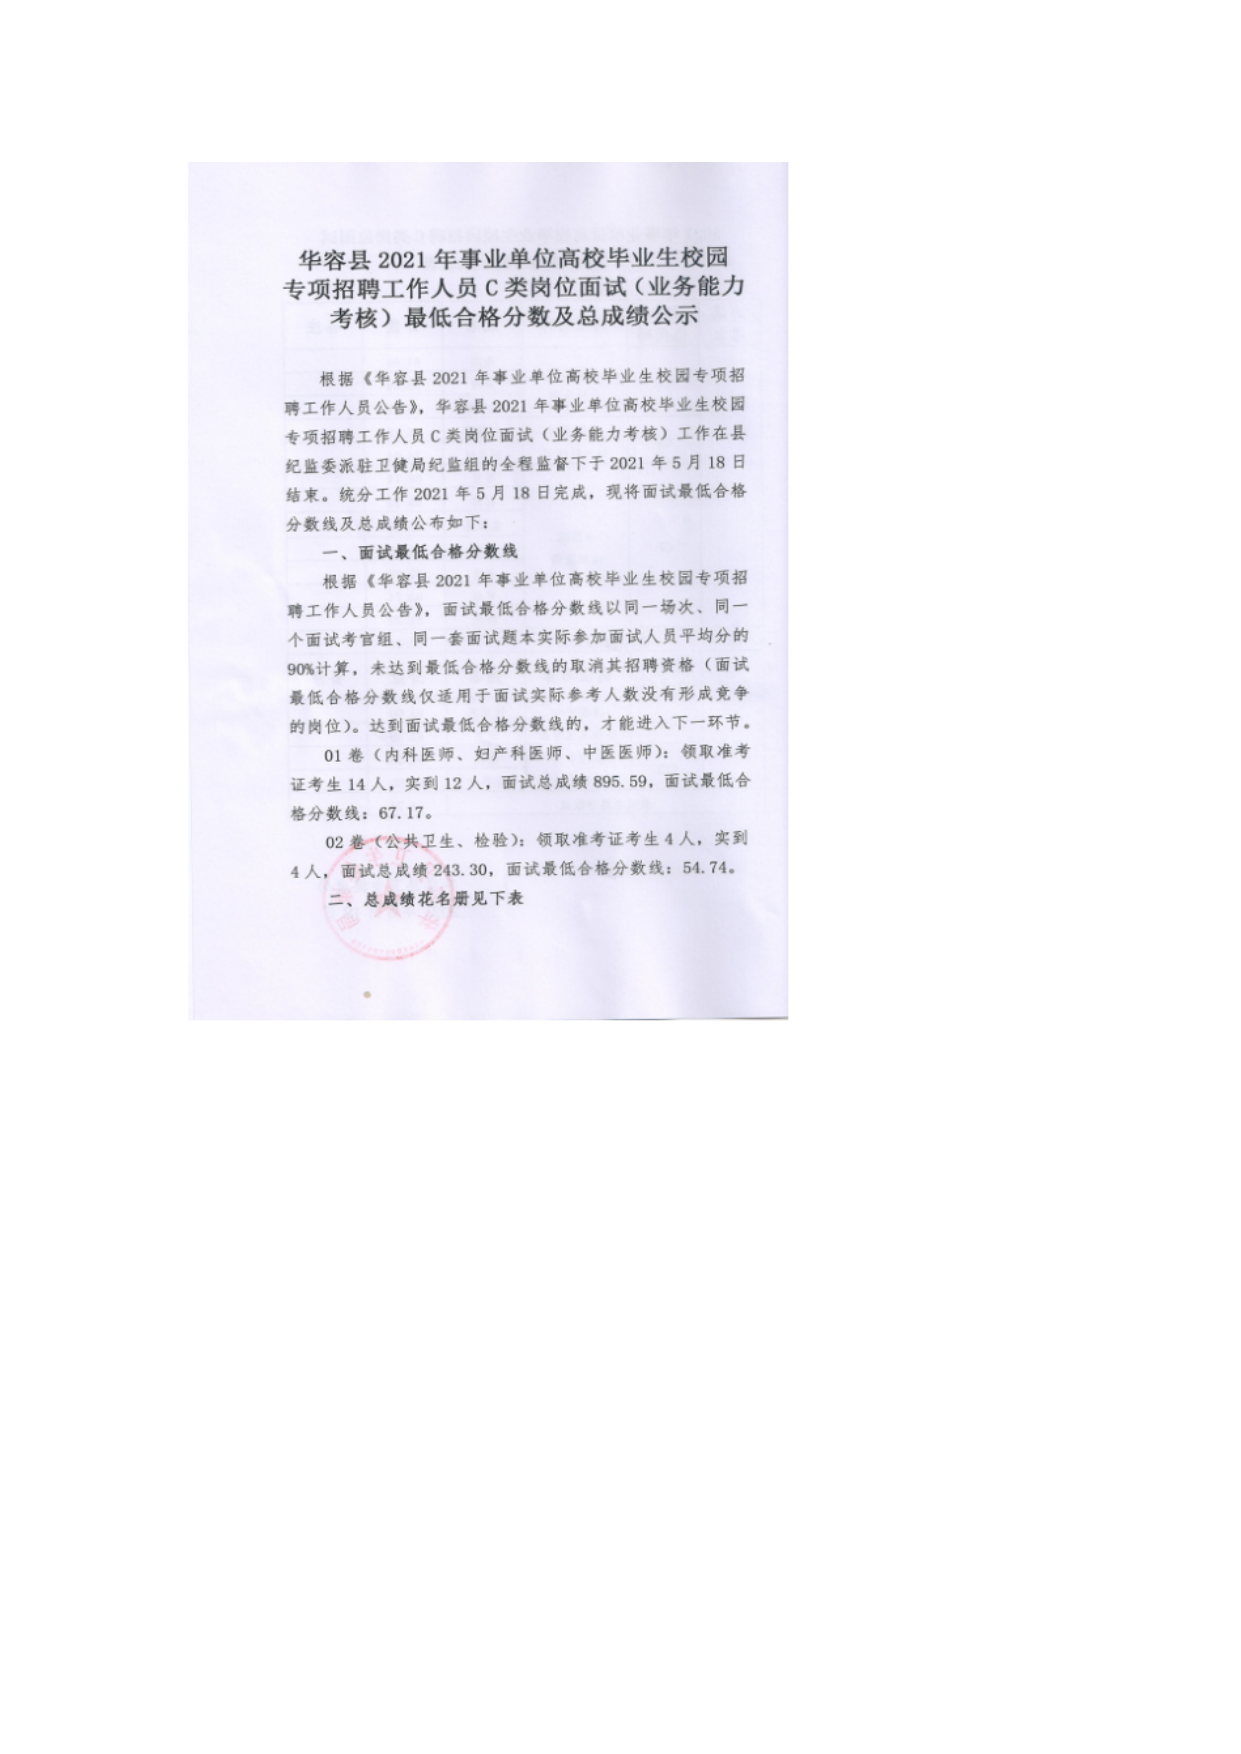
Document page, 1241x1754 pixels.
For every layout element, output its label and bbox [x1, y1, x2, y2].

picture [187, 162, 794, 1023]
